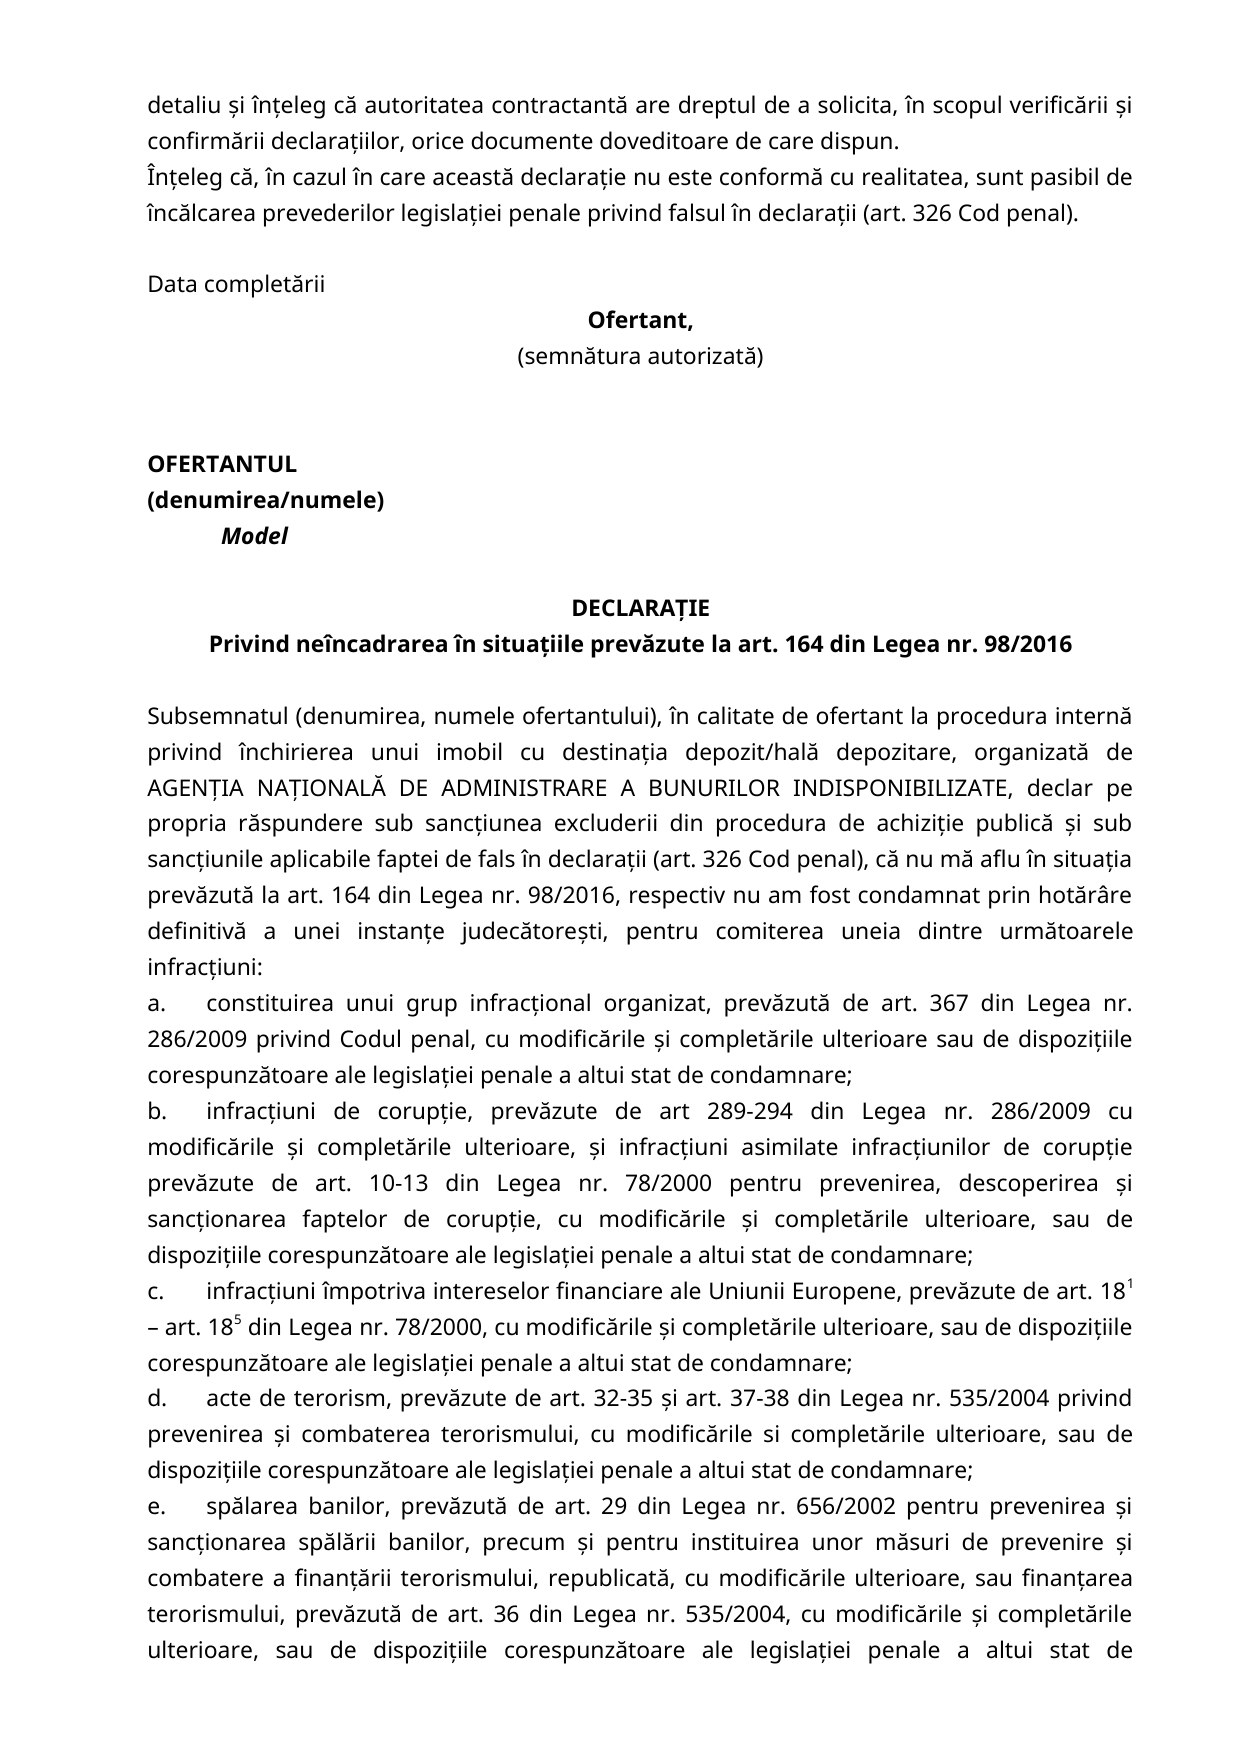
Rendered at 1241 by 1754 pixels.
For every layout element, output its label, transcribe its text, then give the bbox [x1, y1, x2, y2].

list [147, 89, 1134, 156]
text Data completării [147, 268, 1134, 299]
text (semnătura autorizată) [147, 340, 1134, 371]
text OFERTANTUL [147, 448, 1134, 479]
list constituirea unui grup infracțional organizat, prevăzută de art. 367 din Legea nr. 286/2009 privind Codul penal, cu modificările şi completările ulterioare sau de dispozițiile corespunzătoare ale legislației penale a altui stat de condamnare; [147, 987, 1134, 1090]
list acte de terorism, prevăzute de art. 32-35 şi art. 37-38 din Legea nr. 535/2004 privind prevenirea şi combaterea terorismului, cu modificările si completările ulterioare, sau de dispozițiile corespunzătoare ale legislației penale a altui stat de condamnare; [147, 1382, 1134, 1486]
text Ofertant, [147, 304, 1134, 336]
text DECLARAŢIE [147, 592, 1134, 623]
text Subsemnatul (denumirea, numele ofertantului), în calitate de ofertant la procedura internă privind închirierea unui imobil cu destinația depozit/hală depozitare, organizată de AGENȚIA NAȚIONALĂ DE ADMINISTRARE A BUNURILOR INDISPONIBILIZATE, declar pe propria răspundere sub sancțiunea excluderii din procedura de achiziție publică şi sub sancțiunile aplicabile faptei de fals în declarații (art. 326 Cod penal), că nu mă aflu în situația prevăzută la art. 164 din Legea nr. 98/2016, respectiv nu am fost condamnat prin hotărâre definitivă a unei instanțe judecătorești, pentru comiterea uneia dintre următoarele infracțiuni: [147, 699, 1134, 982]
text (denumirea/numele) Model [147, 484, 1134, 551]
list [147, 1490, 1134, 1665]
list infracțiuni de corupție, prevăzute de art 289-294 din Legea nr. 286/2009 cu modificările şi completările ulterioare, şi infracțiuni asimilate infracțiunilor de corupție prevăzute de art. 10-13 din Legea nr. 78/2000 pentru prevenirea, descoperirea şi sancționarea faptelor de corupție, cu modificările şi completările ulterioare, sau de dispozițiile corespunzătoare ale legislației penale a altui stat de condamnare; [147, 1095, 1134, 1270]
text Privind neîncadrarea în situațiile prevăzute la art. 164 din Legea nr. 98/2016 [147, 628, 1134, 659]
list infracțiuni împotriva intereselor financiare ale Uniunii Europene, prevăzute de art. 181 – art. 185 din Legea nr. 78/2000, cu modificările şi completările ulterioare, sau de dispozițiile corespunzătoare ale legislației penale a altui stat de condamnare; [147, 1274, 1134, 1378]
text Înțeleg că, în cazul în care această declarație nu este conformă cu realitatea, sunt pasibil de încălcarea prevederilor legislației penale privind falsul în declarații (art. 326 Cod penal). [147, 161, 1134, 228]
